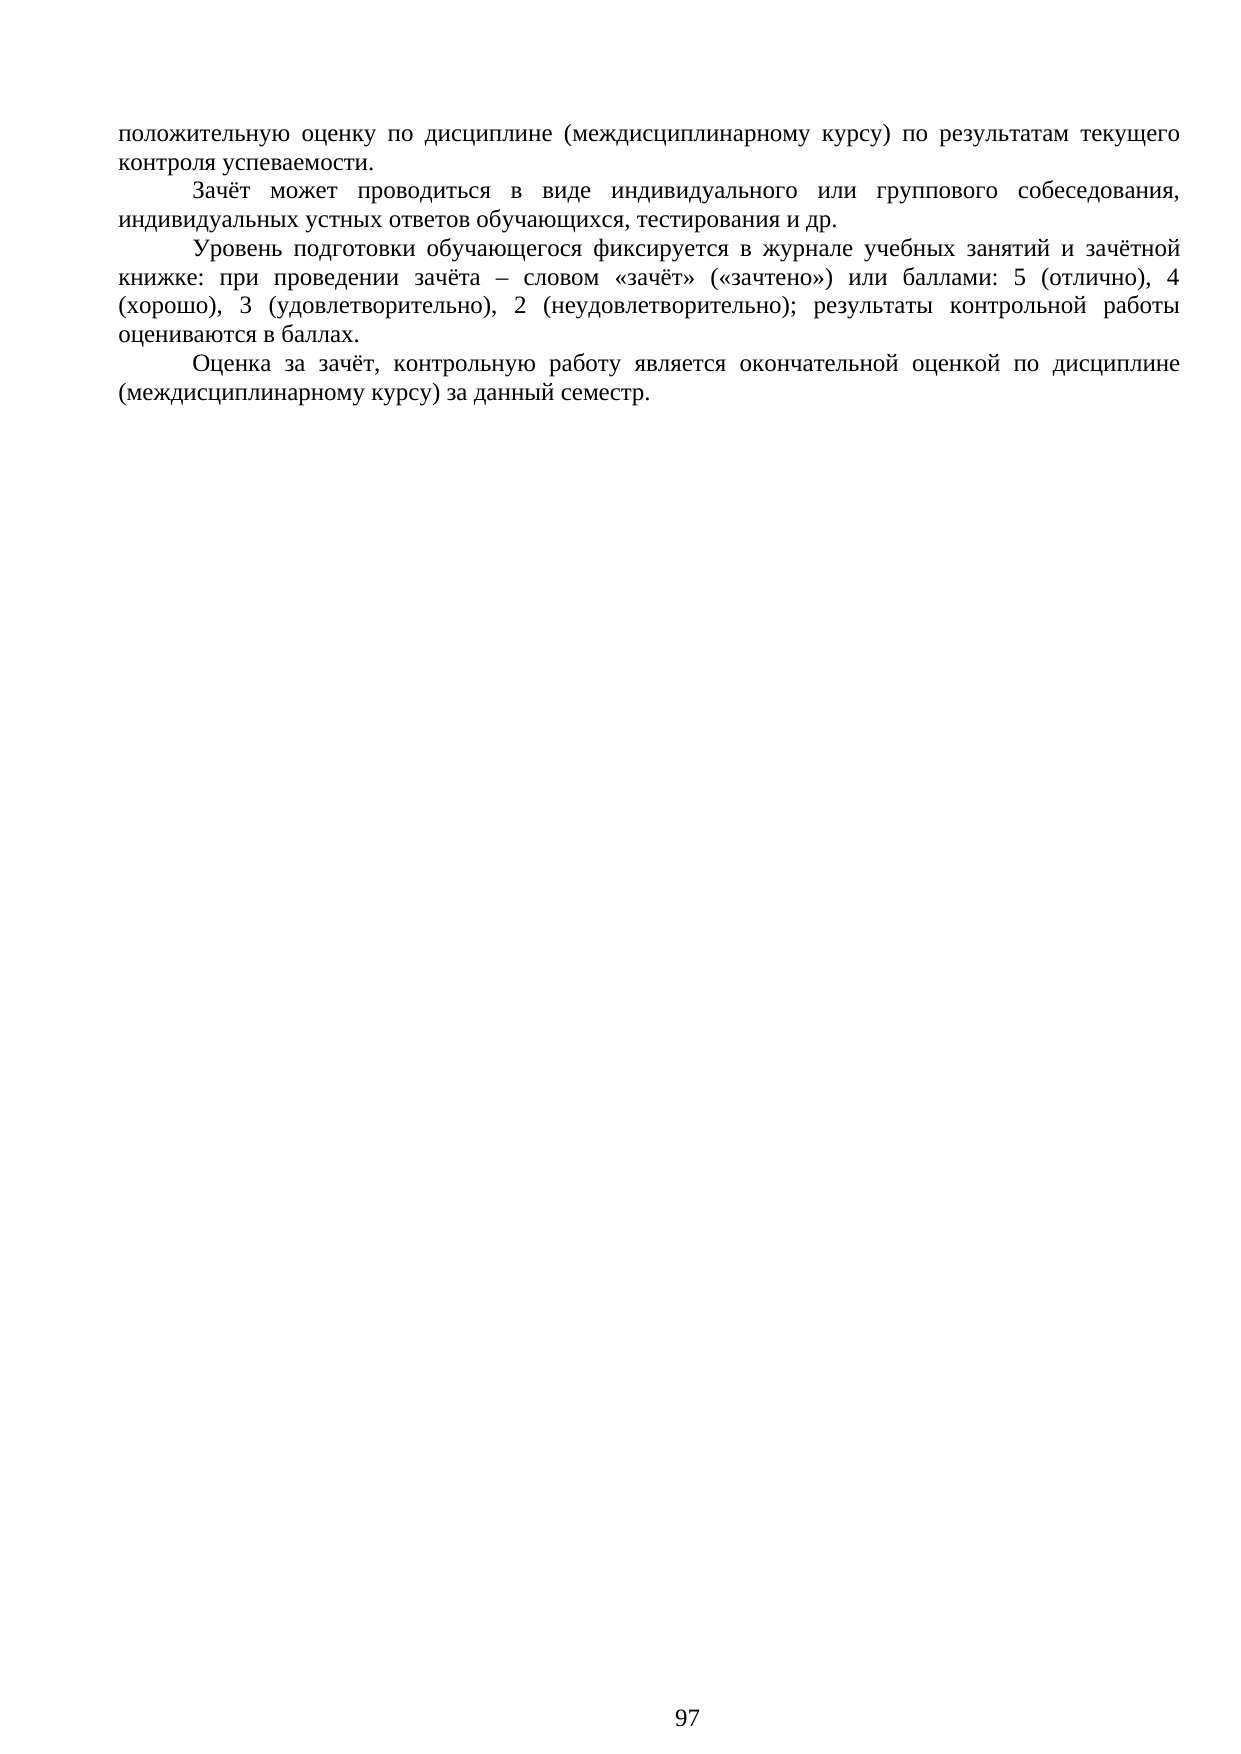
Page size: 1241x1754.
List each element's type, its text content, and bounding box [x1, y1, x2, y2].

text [118, 118, 1181, 176]
text Оценка за зачёт, контрольную работу является окончательной оценкой по дисциплине (междисциплинарному курсу) за данный семестр. [118, 348, 1181, 406]
text Зачёт может проводиться в виде индивидуального или группового собеседования, индивидуальных устных ответов обучающихся, тестирования и др. [118, 176, 1181, 233]
text Уровень подготовки обучающегося фиксируется в журнале учебных занятий и зачётной книжке: при проведении зачёта – словом «зачёт» («зачтено») или баллами: 5 (отлично), 4 (хорошо), 3 (удовлетворительно), 2 (неудовлетворительно); результаты контрольной работы оцениваются в баллах. [118, 233, 1181, 348]
